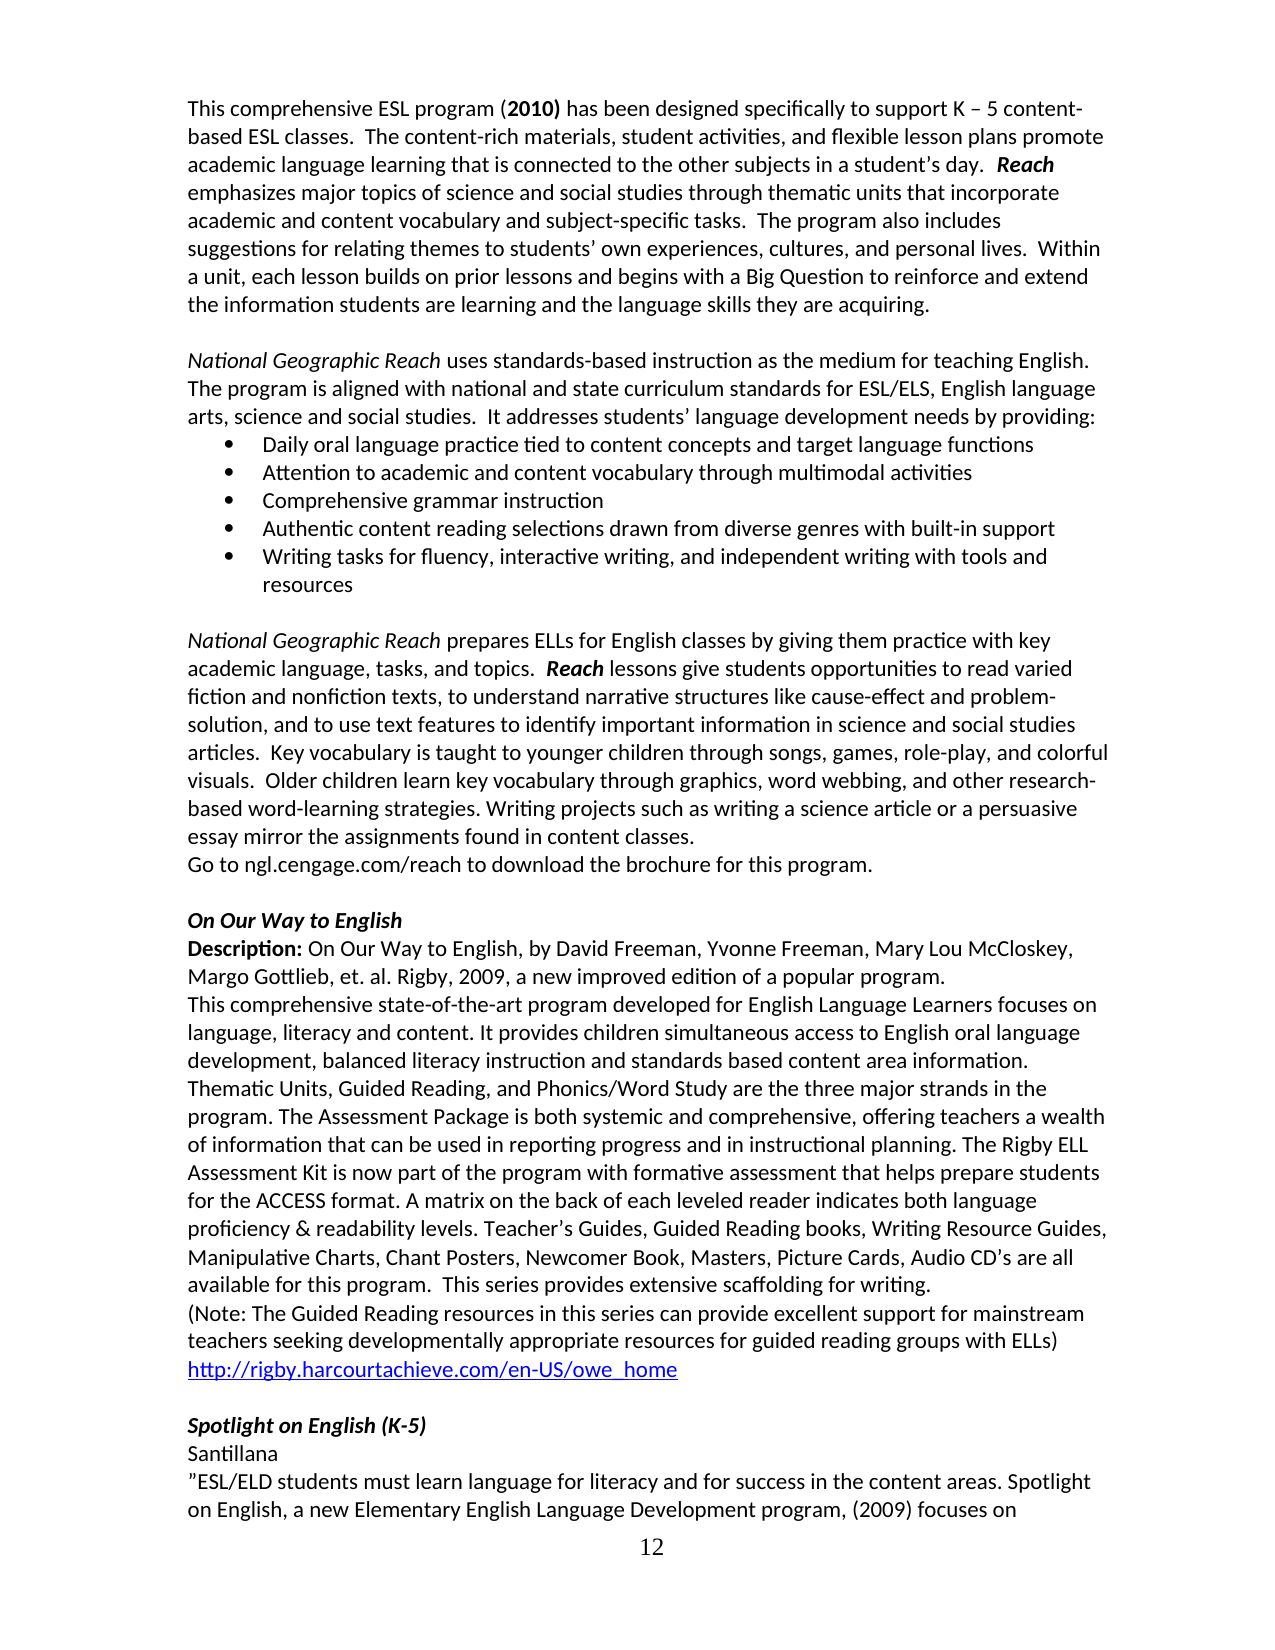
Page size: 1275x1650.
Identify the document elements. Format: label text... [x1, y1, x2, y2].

text (Note: The Guided Reading resources in this series can provide excellent support for mainstream teachers seeking developmentally appropriate resources for guided reading groups with ELLs) [187, 1299, 1116, 1355]
text National Geographic Reach prepares ELLs for English classes by giving them practice with key academic language, tasks, and topics. Reach lessons give students opportunities to read varied fiction and nonfiction texts, to understand narrative structures like cause-effect and problem-solution, and to use text features to identify important information in science and social studies articles. Key vocabulary is taught to younger children through songs, games, role-play, and colorful visuals. Older children learn key vocabulary through graphics, word webbing, and other research-based word-learning strategies. Writing projects such as writing a science article or a persuasive essay mirror the assignments found in content classes. [187, 626, 1116, 850]
list Daily oral language practice tied to content concepts and target language functions [225, 430, 1116, 458]
text Go to ngl.cengage.com/reach to download the brochure for this program. [187, 850, 1116, 878]
text Description: On Our Way to English, by David Freeman, Yvonne Freeman, Mary Lou McCloskey, Margo Gottlieb, et. al. Rigby, 2009, a new improved edition of a popular program. This comprehensive state-of-the-art program developed for English Language Learners focuses on language, literacy and content. It provides children simultaneous access to English oral language development, balanced literacy instruction and standards based content area information. Thematic Units, Guided Reading, and Phonics/Word Study are the three major strands in the program. The Assessment Package is both systemic and comprehensive, offering teachers a wealth of information that can be used in reporting progress and in instructional planning. The Rigby ELL Assessment Kit is now part of the program with formative assessment that helps prepare students for the ACCESS format. A matrix on the back of each leveled reader indicates both language proficiency & readability levels. Teacher’s Guides, Guided Reading books, Writing Resource Guides, Manipulative Charts, Chant Posters, Newcomer Book, Masters, Picture Cards, Audio CD’s are all available for this program. This series provides extensive scaffolding for writing. [187, 934, 1116, 1299]
text http://rigby.harcourtachieve.com/en-US/owe_home [187, 1355, 1116, 1383]
list Attention to academic and content vocabulary through multimodal activities [225, 458, 1116, 486]
text National Geographic Reach uses standards-based instruction as the medium for teaching English. The program is aligned with national and state curriculum standards for ESL/ELS, English language arts, science and social studies. It addresses students’ language development needs by providing: [187, 346, 1116, 430]
list Comprehensive grammar instruction [225, 486, 1116, 514]
text On Our Way to English [187, 906, 1116, 934]
text This comprehensive ESL program (2010) has been designed specifically to support K – 5 content-based ESL classes. The content-rich materials, student activities, and flexible lesson plans promote academic language learning that is connected to the other subjects in a student’s day. Reach emphasizes major topics of science and social studies through thematic units that incorporate academic and content vocabulary and subject-specific tasks. The program also includes suggestions for relating themes to students’ own experiences, cultures, and personal lives. Within a unit, each lesson builds on prior lessons and begins with a Big Question to reinforce and extend the information students are learning and the language skills they are acquiring. [187, 94, 1116, 318]
list Authentic content reading selections drawn from diverse genres with built-in support [225, 514, 1116, 542]
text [187, 1411, 1116, 1523]
list Writing tasks for fluency, interactive writing, and independent writing with tools and resources [225, 542, 1116, 598]
